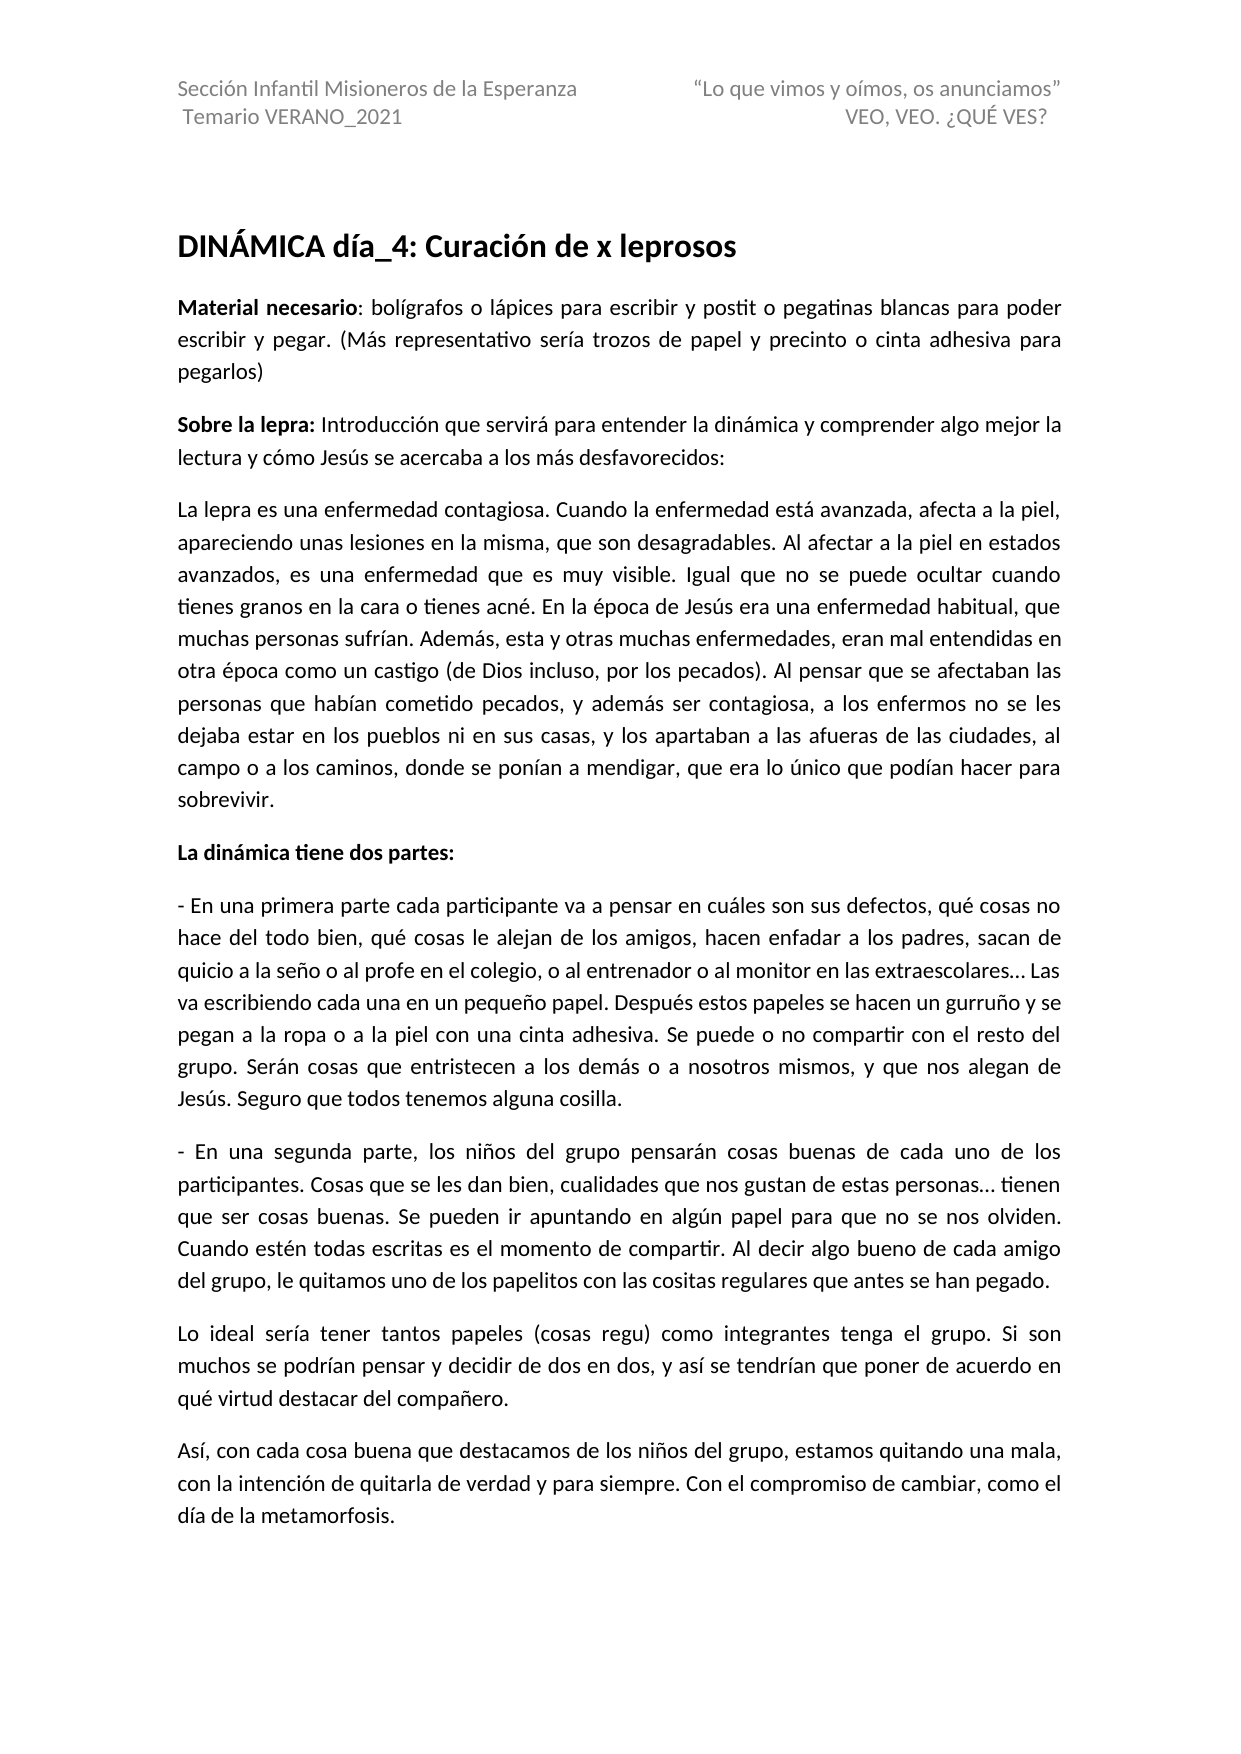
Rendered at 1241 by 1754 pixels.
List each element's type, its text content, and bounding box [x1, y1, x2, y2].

text La lepra es una enfermedad contagiosa. Cuando la enfermedad está avanzada, afecta a la piel, apareciendo unas lesiones en la misma, que son desagradables. Al afectar a la piel en estados avanzados, es una enfermedad que es muy visible. Igual que no se puede ocultar cuando tienes granos en la cara o tienes acné. En la época de Jesús era una enfermedad habitual, que muchas personas sufrían. Además, esta y otras muchas enfermedades, eran mal entendidas en otra época como un castigo (de Dios incluso, por los pecados). Al pensar que se afectaban las personas que habían cometido pecados, y además ser contagiosa, a los enfermos no se les dejaba estar en los pueblos ni en sus casas, y los apartaban a las afueras de las ciudades, al campo o a los caminos, donde se ponían a mendigar, que era lo único que podían hacer para sobrevivir. [177, 496, 1063, 813]
text DINÁMICA día_4: Curación de x leprosos [177, 225, 1063, 266]
text - En una segunda parte, los niños del grupo pensarán cosas buenas de cada uno de los participantes. Cosas que se les dan bien, cualidades que nos gustan de estas personas… tienen que ser cosas buenas. Se pueden ir apuntando en algún papel para que no se nos olviden. Cuando estén todas escritas es el momento de compartir. Al decir algo bueno de cada amigo del grupo, le quitamos uno de los papelitos con las cositas regulares que antes se han pegado. [177, 1137, 1063, 1294]
text Así, con cada cosa buena que destacamos de los niños del grupo, estamos quitando una mala, con la intención de quitarla de verdad y para siempre. Con el compromiso de cambiar, como el día de la metamorfosis. [177, 1437, 1063, 1529]
text - En una primera parte cada participante va a pensar en cuáles son sus defectos, qué cosas no hace del todo bien, qué cosas le alejan de los amigos, hacen enfadar a los padres, sacan de quicio a la seño o al profe en el colegio, o al entrenador o al monitor en las extraescolares… Las va escribiendo cada una en un pequeño papel. Después estos papeles se hacen un gurruño y se pegan a la ropa o a la piel con una cinta adhesiva. Se puede o no compartir con el resto del grupo. Serán cosas que entristecen a los demás o a nosotros mismos, y que nos alegan de Jesús. Seguro que todos tenemos alguna cosilla. [177, 891, 1063, 1112]
text Material necesario: bolígrafos o lápices para escribir y postit o pegatinas blancas para poder escribir y pegar. (Más representativo sería trozos de papel y precinto o cinta adhesiva para pegarlos) [177, 293, 1063, 385]
text Lo ideal sería tener tantos papeles (cosas regu) como integrantes tenga el grupo. Si son muchos se podrían pensar y decidir de dos en dos, y así se tendrían que poner de acuerdo en qué virtud destacar del compañero. [177, 1319, 1063, 1412]
text Sobre la lepra: Introducción que servirá para entender la dinámica y comprender algo mejor la lectura y cómo Jesús se acercaba a los más desfavorecidos: [177, 410, 1063, 471]
text La dinámica tiene dos partes: [177, 838, 1063, 866]
